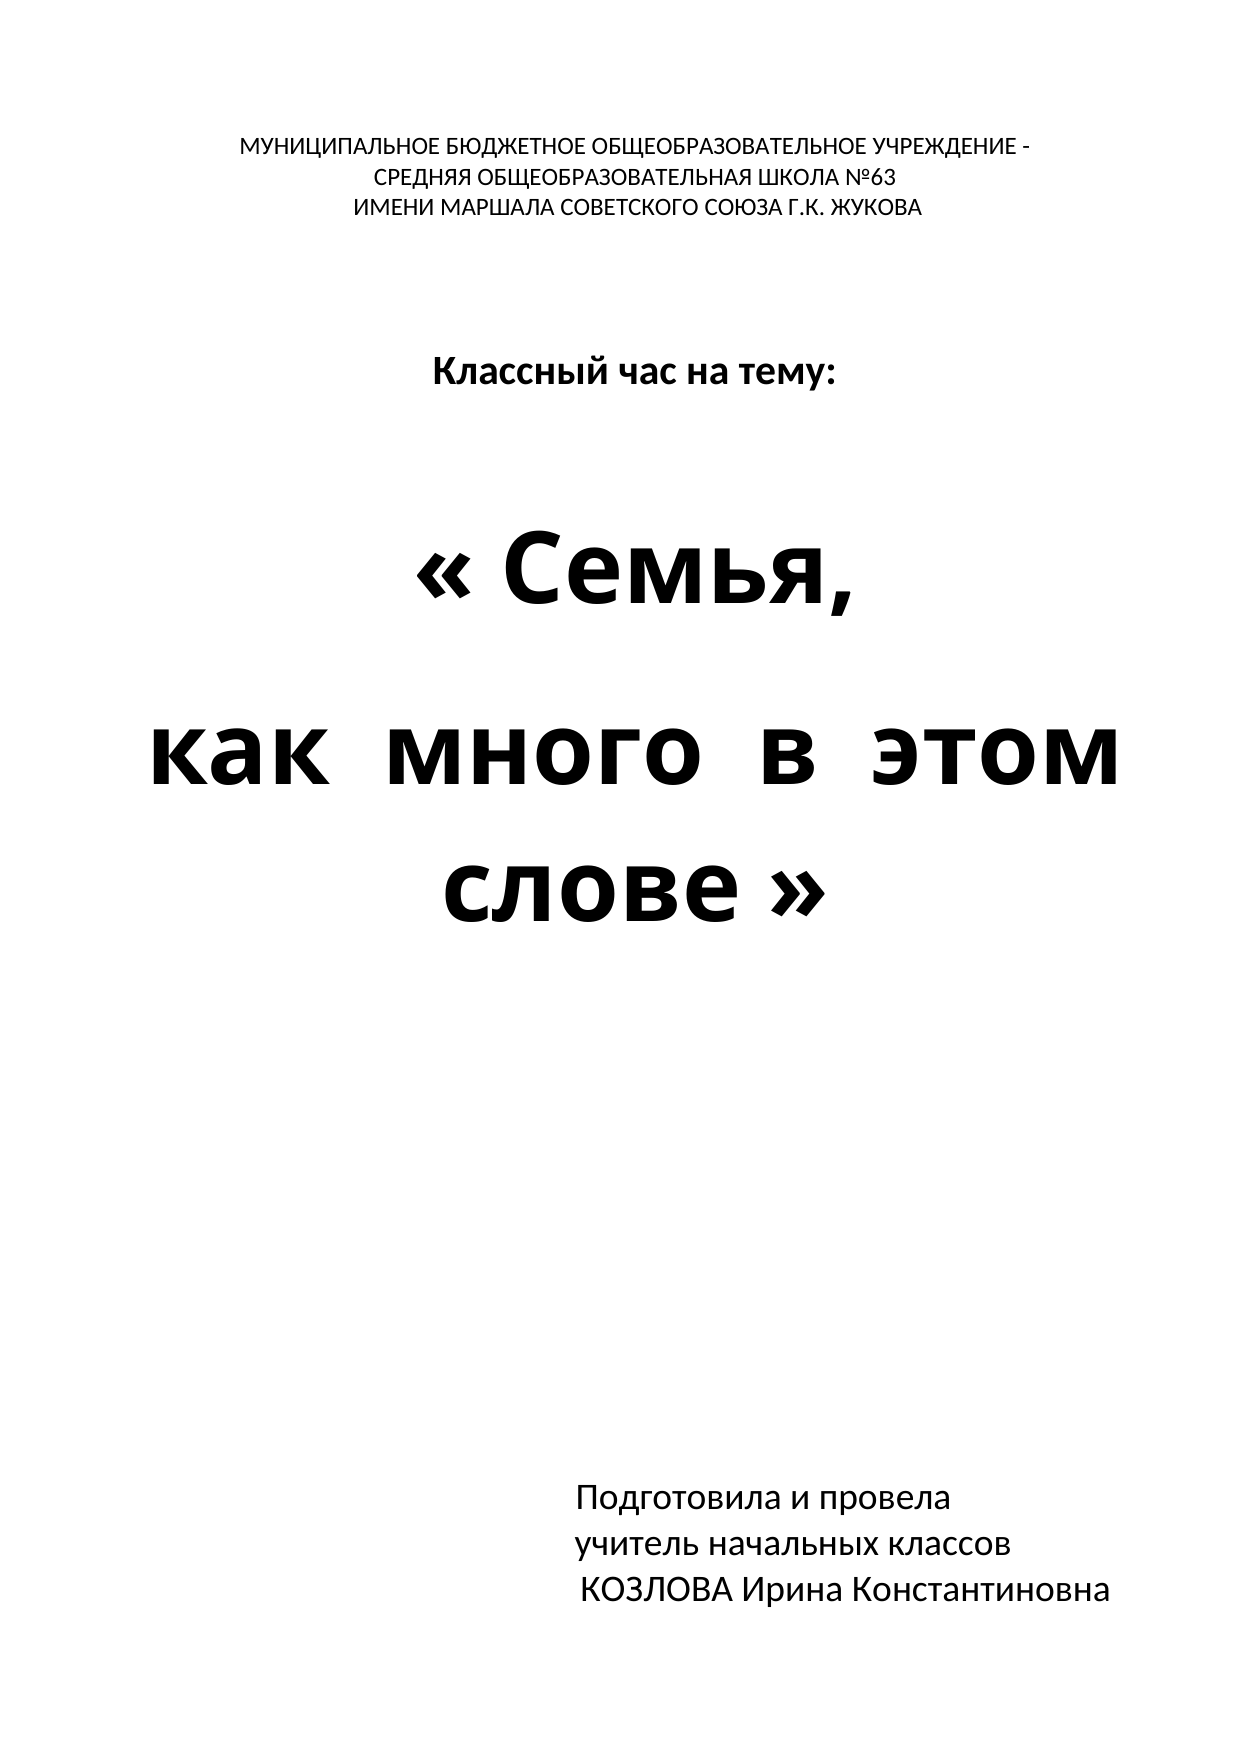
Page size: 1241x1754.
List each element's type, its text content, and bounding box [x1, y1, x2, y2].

text Подготовила и провела [177, 1473, 1152, 1519]
text СРЕДНЯЯ ОБЩЕОБРАЗОВАТЕЛЬНАЯ ШКОЛА №63 [118, 161, 1152, 191]
text ИМЕНИ МАРШАЛА СОВЕТСКОГО СОЮЗА Г.К. ЖУКОВА [118, 191, 1152, 222]
text КОЗЛОВА Ирина Константиновна [177, 1564, 1152, 1610]
text как много в этом слове » [118, 678, 1152, 950]
text учитель начальных классов [177, 1519, 1152, 1564]
text Классный час на тему: [118, 344, 1152, 394]
text « Семья, [118, 496, 1152, 632]
text МУНИЦИПАЛЬНОЕ БЮДЖЕТНОЕ ОБЩЕОБРАЗОВАТЕЛЬНОЕ УЧРЕЖДЕНИЕ - [118, 130, 1152, 161]
